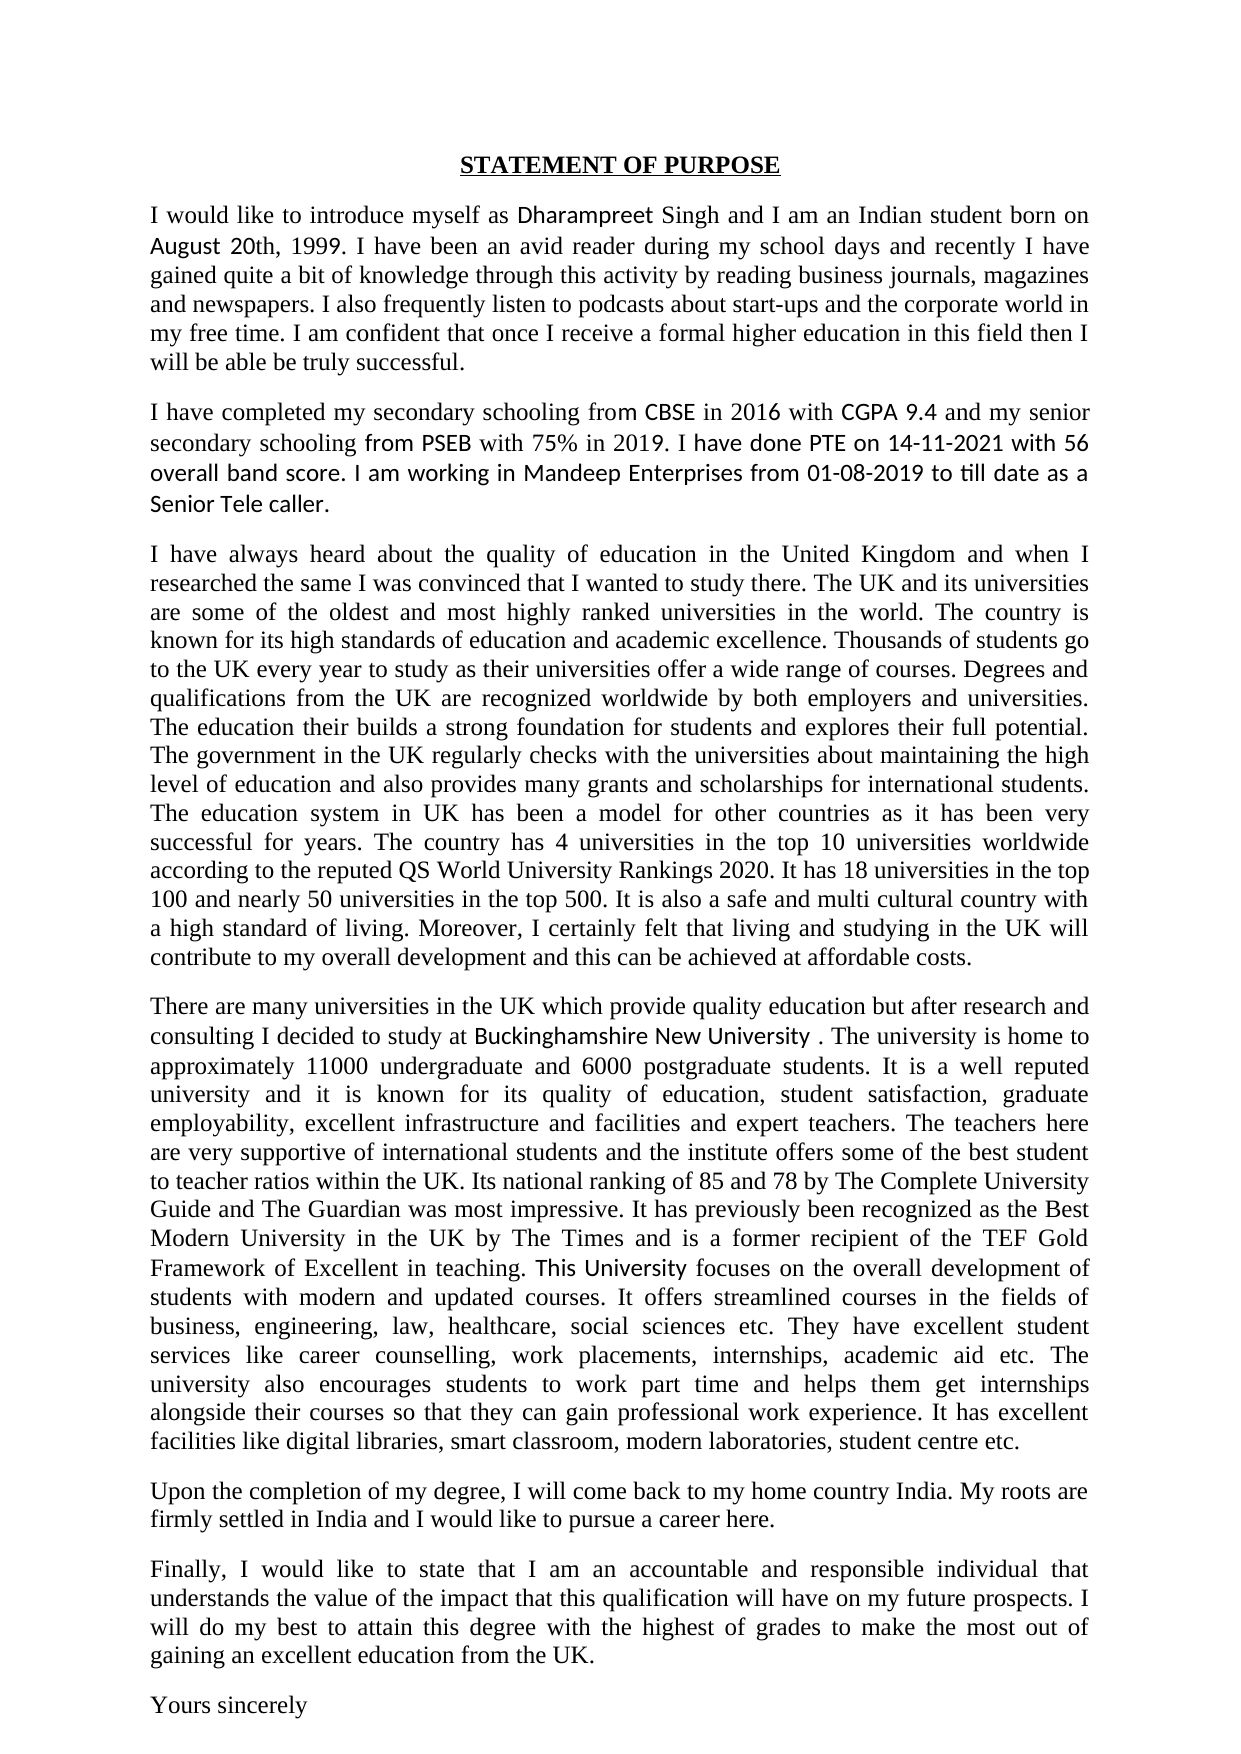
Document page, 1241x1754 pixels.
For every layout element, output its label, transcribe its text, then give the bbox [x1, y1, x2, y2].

text Upon the completion of my degree, I will come back to my home country India. My roots are firmly settled in India and I would like to pursue a career here. [150, 1476, 1090, 1533]
text I would like to introduce myself as Dharampreet Singh and I am an Indian student born on August 20th, 1999. I have been an avid reader during my school days and recently I have gained quite a bit of knowledge through this activity by reading business journals, magazines and newspapers. I also frequently listen to podcasts about start-ups and the corporate world in my free time. I am confident that once I receive a formal higher education in this field then I will be able be truly successful. [150, 199, 1090, 376]
text STATEMENT OF PURPOSE [150, 150, 1090, 179]
text I have completed my secondary schooling from CBSE in 2016 with CGPA 9.4 and my senior secondary schooling from PSEB with 75% in 2019. I have done PTE on 14-11-2021 with 56 overall band score. I am working in Mandeep Enterprises from 01-08-2019 to till date as a Senior Tele caller. [150, 396, 1090, 518]
text There are many universities in the UK which provide quality education but after research and consulting I decided to study at Buckinghamshire New University . The university is home to approximately 11000 undergraduate and 6000 postgraduate students. It is a well reputed university and it is known for its quality of education, student satisfaction, graduate employability, excellent infrastructure and facilities and expert teachers. The teachers here are very supportive of international students and the institute offers some of the best student to teacher ratios within the UK. Its national ranking of 85 and 78 by The Complete University Guide and The Guardian was most impressive. It has previously been recognized as the Best Modern University in the UK by The Times and is a former recipient of the TEF Gold Framework of Excellent in teaching. This University focuses on the overall development of students with modern and updated courses. It offers streamlined courses in the fields of business, engineering, law, healthcare, social sciences etc. They have excellent student services like career counselling, work placements, internships, academic aid etc. The university also encourages students to work part time and helps them get internships alongside their courses so that they can gain professional work experience. It has excellent facilities like digital libraries, smart classroom, modern laboratories, student centre etc. [150, 991, 1090, 1455]
text Yours sincerely [150, 1690, 1090, 1719]
text I have always heard about the quality of education in the United Kingdom and when I researched the same I was convinced that I wanted to study there. The UK and its universities are some of the oldest and most highly ranked universities in the world. The country is known for its high standards of education and academic excellence. Thousands of students go to the UK every year to study as their universities offer a wide range of courses. Degrees and qualifications from the UK are recognized worldwide by both employers and universities. The education their builds a strong foundation for students and explores their full potential. The government in the UK regularly checks with the universities about maintaining the high level of education and also provides many grants and scholarships for international students. The education system in UK has been a model for other countries as it has been very successful for years. The country has 4 universities in the top 10 universities worldwide according to the reputed QS World University Rankings 2020. It has 18 universities in the top 100 and nearly 50 universities in the top 500. It is also a safe and multi cultural country with a high standard of living. Moreover, I certainly felt that living and studying in the UK will contribute to my overall development and this can be achieved at affordable costs. [150, 539, 1090, 971]
text Finally, I would like to state that I am an accountable and responsible individual that understands the value of the impact that this qualification will have on my future prospects. I will do my best to attain this degree with the highest of grades to make the most out of gaining an excellent education from the UK. [150, 1554, 1090, 1669]
